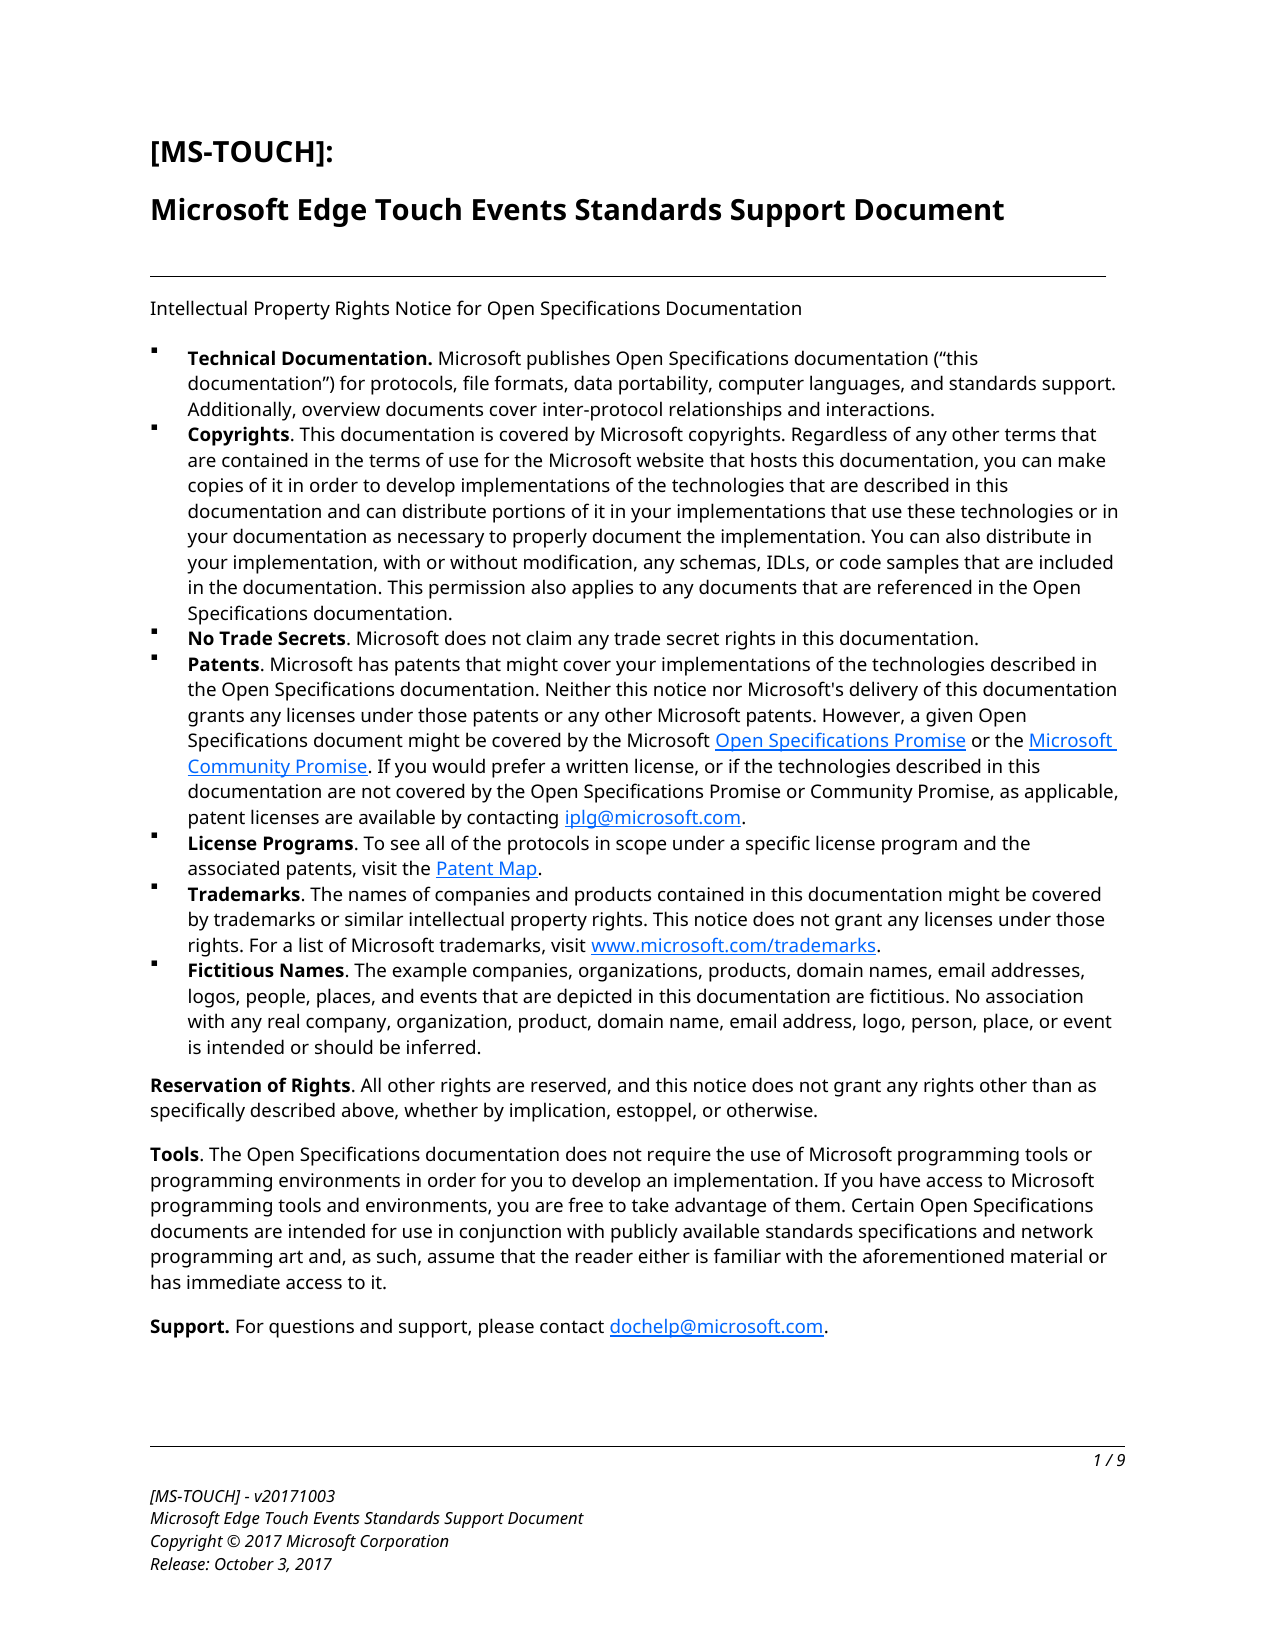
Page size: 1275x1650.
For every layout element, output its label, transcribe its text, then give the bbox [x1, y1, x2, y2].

text Support. For questions and support, please contact dochelp@microsoft.com. [150, 1314, 1125, 1339]
text [MS-TOUCH]: [150, 131, 1125, 171]
list Technical Documentation. Microsoft publishes Open Specifications documentation (“this documentation”) for protocols, file formats, data portability, computer languages, and standards support. Additionally, overview documents cover inter-protocol relationships and interactions. [150, 345, 1125, 421]
list Copyrights. This documentation is covered by Microsoft copyrights. Regardless of any other terms that are contained in the terms of use for the Microsoft website that hosts this documentation, you can make copies of it in order to develop implementations of the technologies that are described in this documentation and can distribute portions of it in your implementations that use these technologies or in your documentation as necessary to properly document the implementation. You can also distribute in your implementation, with or without modification, any schemas, IDLs, or code samples that are included in the documentation. This permission also applies to any documents that are referenced in the Open Specifications documentation. [150, 421, 1125, 626]
list Trademarks. The names of companies and products contained in this documentation might be covered by trademarks or similar intellectual property rights. This notice does not grant any licenses under those rights. For a list of Microsoft trademarks, visit www.microsoft.com/trademarks. [150, 881, 1125, 957]
text Tools. The Open Specifications documentation does not require the use of Microsoft programming tools or programming environments in order for you to develop an implementation. If you have access to Microsoft programming tools and environments, you are free to take advantage of them. Certain Open Specifications documents are intended for use in conjunction with publicly available standards specifications and network programming art and, as such, assume that the reader either is familiar with the aforementioned material or has immediate access to it. [150, 1142, 1125, 1295]
text Reservation of Rights. All other rights are reserved, and this notice does not grant any rights other than as specifically described above, whether by implication, estoppel, or otherwise. [150, 1072, 1125, 1123]
list License Programs. To see all of the protocols in scope under a specific license program and the associated patents, visit the Patent Map. [150, 830, 1125, 881]
list Fictitious Names. The example companies, organizations, products, domain names, email addresses, logos, people, places, and events that are depicted in this documentation are fictitious. No association with any real company, organization, product, domain name, email address, logo, person, place, or event is intended or should be inferred. [150, 957, 1125, 1059]
list No Trade Secrets. Microsoft does not claim any trade secret rights in this documentation. [150, 626, 1125, 651]
list Patents. Microsoft has patents that might cover your implementations of the technologies described in the Open Specifications documentation. Neither this notice nor Microsoft's delivery of this documentation grants any licenses under those patents or any other Microsoft patents. However, a given Open Specifications document might be covered by the Microsoft Open Specifications Promise or the Microsoft Community Promise. If you would prefer a written license, or if the technologies described in this documentation are not covered by the Open Specifications Promise or Community Promise, as applicable, patent licenses are available by contacting iplg@microsoft.com. [150, 651, 1125, 830]
text Intellectual Property Rights Notice for Open Specifications Documentation [150, 296, 1125, 321]
text Microsoft Edge Touch Events Standards Support Document [150, 190, 1125, 229]
